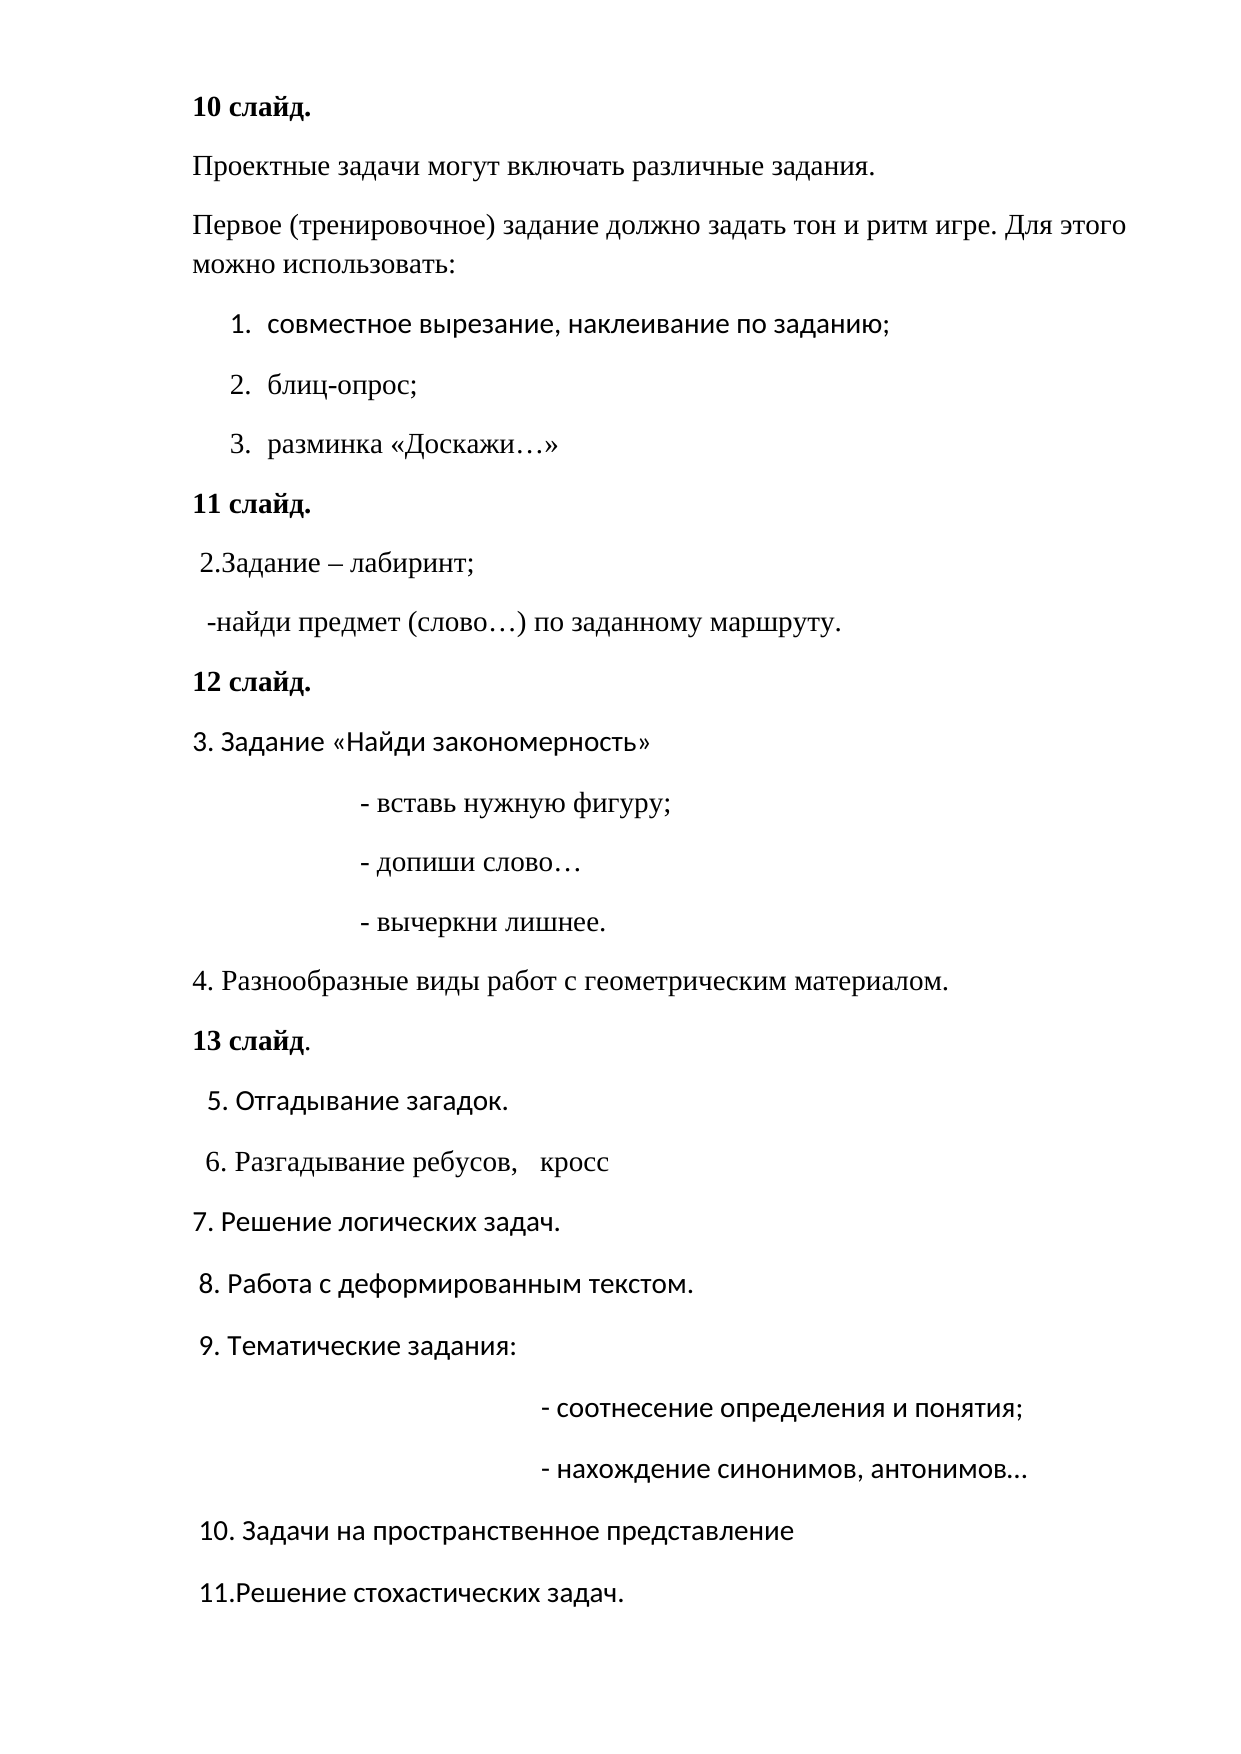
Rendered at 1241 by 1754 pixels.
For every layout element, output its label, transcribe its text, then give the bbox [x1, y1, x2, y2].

text 11 слайд. [192, 486, 1152, 519]
text - соотнесение определения и понятия; [192, 1389, 1152, 1424]
text 6. Разгадывание ребусов, кросс [192, 1144, 1152, 1177]
text - нахождение синонимов, антонимов… [192, 1451, 1152, 1486]
text 11.Решение стохастических задач. [192, 1574, 1152, 1610]
text 7. Решение логических задач. [192, 1203, 1152, 1239]
text 10. Задачи на пространственное представление [192, 1512, 1152, 1548]
text - допиши слово… [192, 844, 1152, 878]
text 4. Разнообразные виды работ с геометрическим материалом. [192, 963, 1152, 997]
text 2.Задание – лабиринт; [192, 545, 1152, 579]
text 9. Тематические задания: [192, 1327, 1152, 1363]
list совместное вырезание, наклеивание по заданию; [229, 305, 1152, 341]
text -найди предмет (слово…) по заданному маршруту. [192, 604, 1152, 638]
text Первое (тренировочное) задание должно задать тон и ритм игре. Для этого можно использовать: [192, 207, 1152, 279]
list блиц-опрос; [229, 367, 1152, 401]
text 3. Задание «Найди закономерность» [192, 723, 1152, 759]
text 12 слайд. [192, 664, 1152, 697]
text 8. Работа с деформированным текстом. [192, 1265, 1152, 1301]
text 10 слайд. [192, 89, 1152, 122]
list разминка «Доскажи…» [229, 426, 1152, 460]
text 13 слайд. [192, 1023, 1152, 1056]
text - вычеркни лишнее. [192, 904, 1152, 937]
text - вставь нужную фигуру; [192, 785, 1152, 819]
text Проектные задачи могут включать различные задания. [192, 148, 1152, 182]
text 5. Отгадывание загадок. [192, 1082, 1152, 1118]
